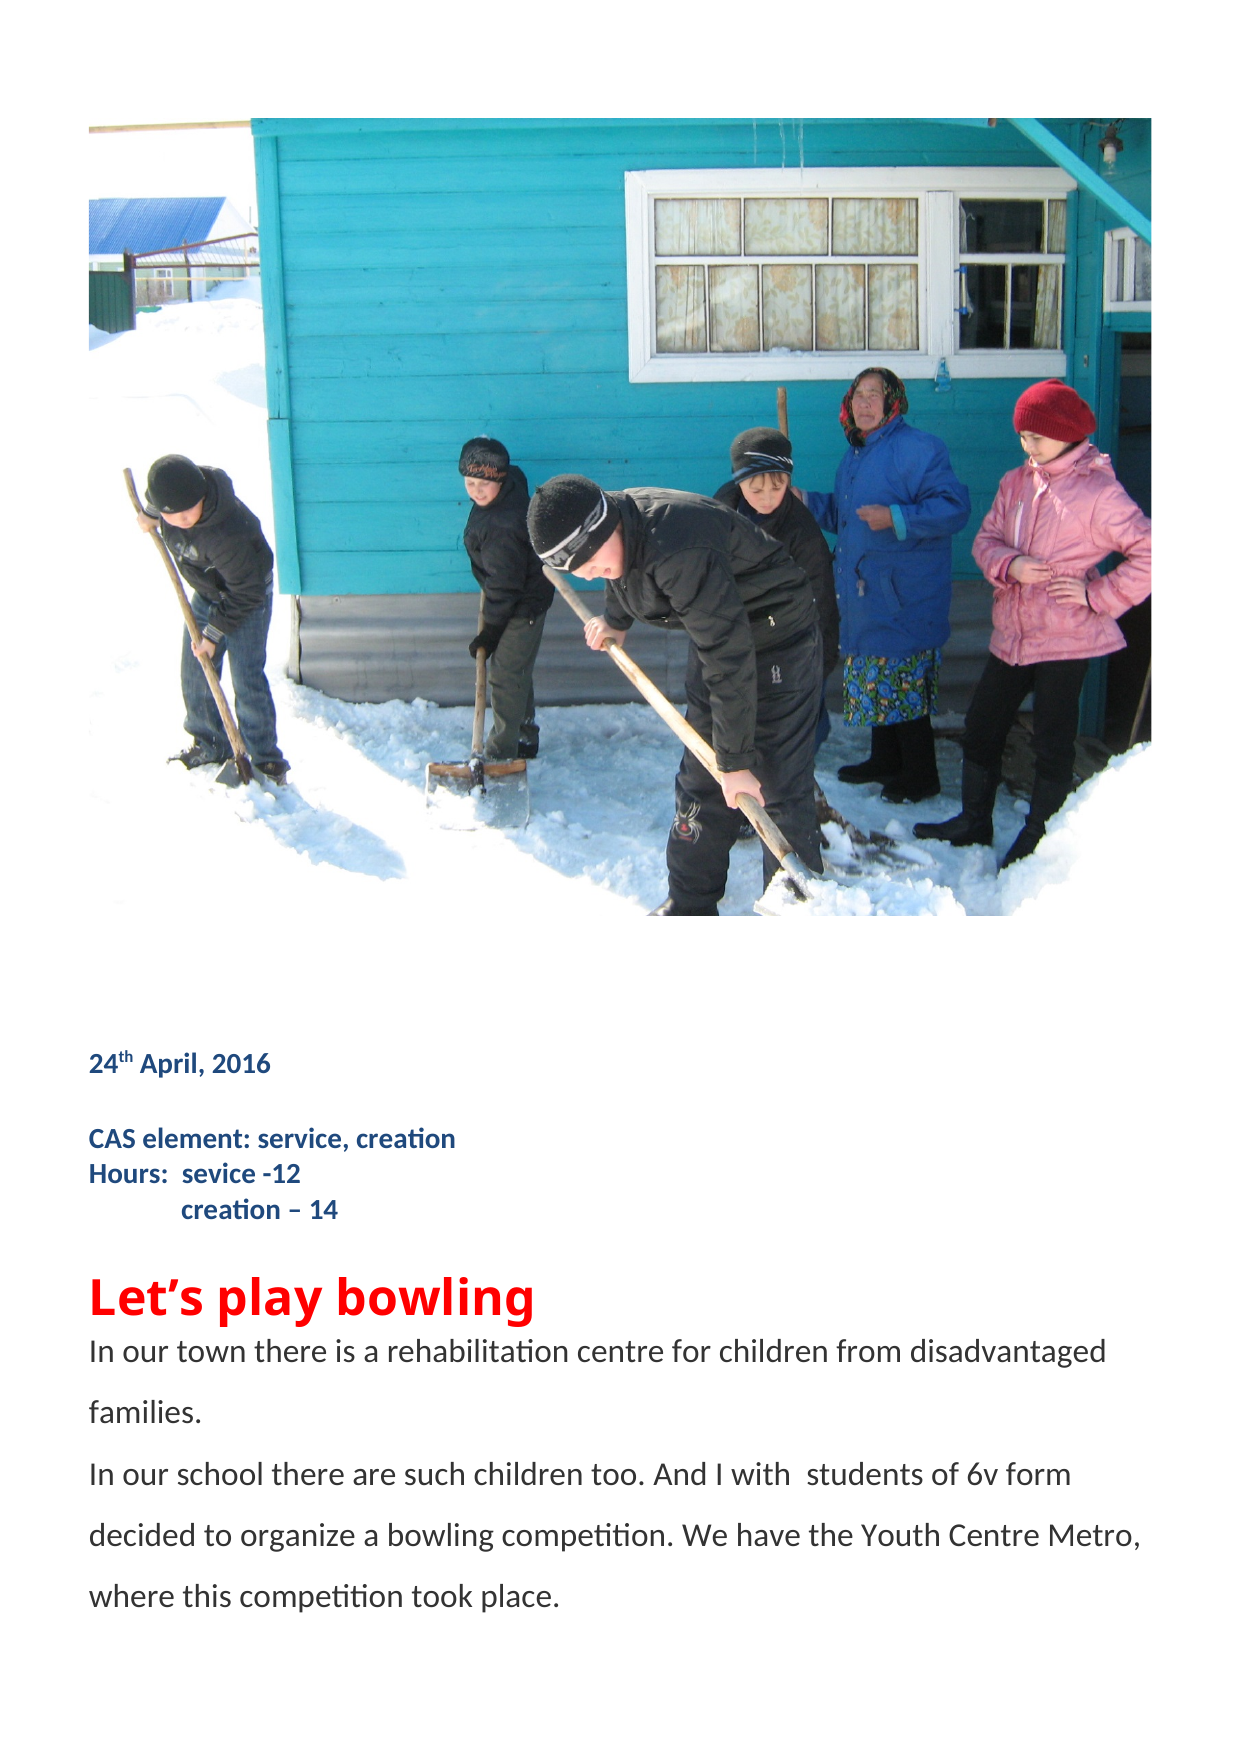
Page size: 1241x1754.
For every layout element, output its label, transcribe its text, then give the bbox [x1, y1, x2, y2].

text Hours: sevice -12 [89, 1156, 1152, 1191]
text creation – 14 [89, 1191, 1152, 1227]
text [89, 1331, 1152, 1615]
picture [88, 118, 1152, 916]
text 24th April, 2016 [89, 1046, 1152, 1081]
text Let’s play bowling [89, 1262, 1152, 1331]
text CAS element: service, creation [89, 1120, 1152, 1156]
